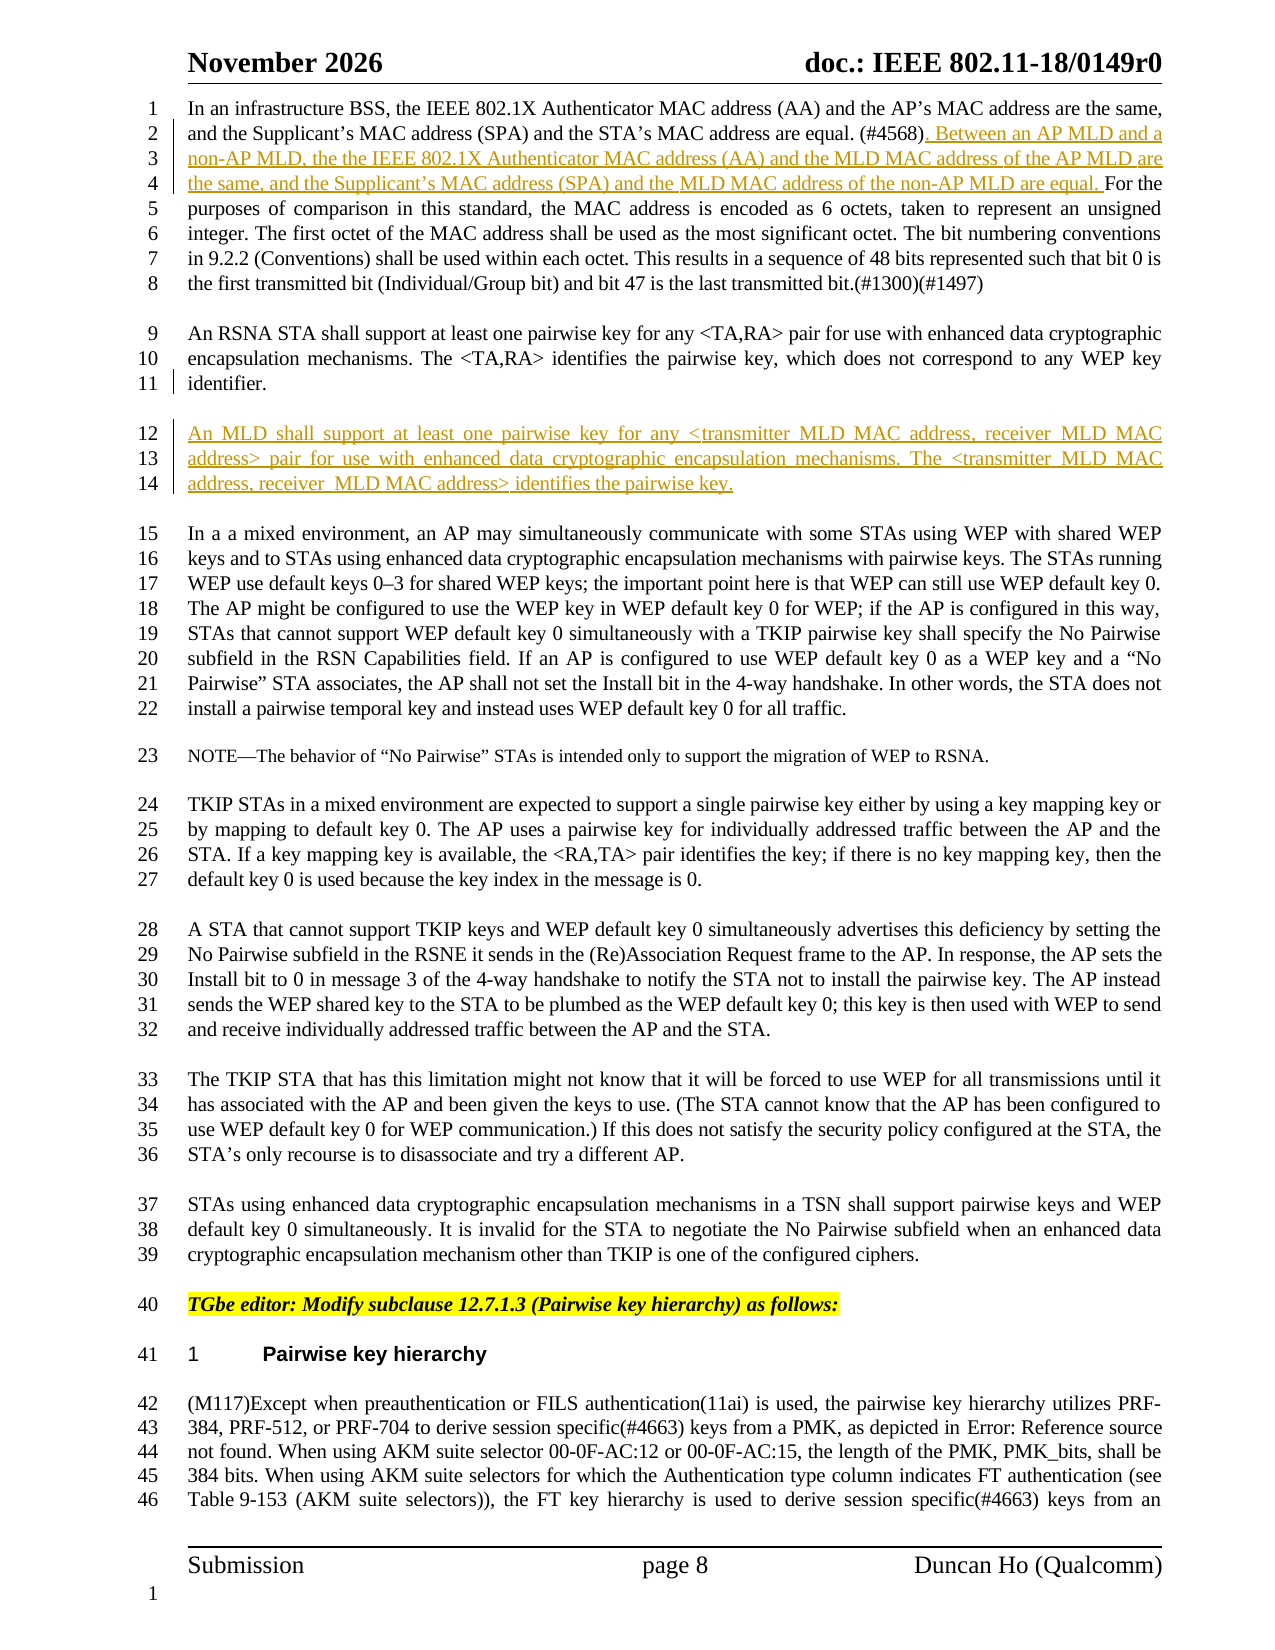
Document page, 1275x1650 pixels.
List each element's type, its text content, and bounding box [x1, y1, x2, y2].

text TKIP STAs in a mixed environment are expected to support a single pairwise key either by using a key mapping key or by mapping to default key 0. The AP uses a pairwise key for individually addressed traffic between the AP and the STA. If a key mapping key is available, the <RA,TA> pair identifies the key; if there is no key mapping key, then the default key 0 is used because the key index in the message is 0. [187, 791, 1162, 891]
text A STA that cannot support TKIP keys and WEP default key 0 simultaneously advertises this deficiency by setting the No Pairwise subfield in the RSNE it sends in the (Re)Association Request frame to the AP. In response, the AP sets the Install bit to 0 in message 3 of the 4-way handshake to notify the STA not to install the pairwise key. The AP instead sends the WEP shared key to the STA to be plumbed as the WEP default key 0; this key is then used with WEP to send and receive individually addressed traffic between the AP and the STA. [187, 916, 1162, 1041]
text The TKIP STA that has this limitation might not know that it will be forced to use WEP for all transmissions until it has associated with the AP and been given the keys to use. (The STA cannot know that the AP has been configured to use WEP default key 0 for WEP communication.) If this does not satisfy the security policy configured at the STA, the STA’s only recourse is to disassociate and try a different AP. [187, 1066, 1162, 1166]
text NOTE—The behavior of “No Pairwise” STAs is intended only to support the migration of WEP to RSNA. [187, 744, 1162, 766]
text In an infrastructure BSS, the IEEE 802.1X Authenticator MAC address (AA) and the AP’s MAC address are the same, and the Supplicant’s MAC address (SPA) and the STA’s MAC address are equal. (#4568)For the purposes of comparison in this standard, the MAC address is encoded as 6 octets, taken to represent an unsigned integer. The first octet of the MAC address shall be used as the most significant octet. The bit numbering conventions in 9.2.2 (Conventions) shall be used within each octet. This results in a sequence of 48 bits represented such that bit 0 is the first transmitted bit (Individual/Group bit) and bit 47 is the last transmitted bit.(#1300)(#1497) [187, 167, 1162, 294]
text In an infrastructure BSS, the IEEE 802.1X Authenticator MAC address (AA) and the AP’s MAC address are the same, and the Supplicant’s MAC address (SPA) and the STA’s MAC address are equal. (#4568)For the purposes of comparison in this standard, the MAC address is encoded as 6 octets, taken to represent an unsigned integer. The first octet of the MAC address shall be used as the most significant octet. The bit numbering conventions in 9.2.2 (Conventions) shall be used within each octet. This results in a sequence of 48 bits represented such that bit 0 is the first transmitted bit (Individual/Group bit) and bit 47 is the last transmitted bit.(#1300)(#1497) [187, 94, 1162, 166]
text An RSNA STA shall support at least one pairwise key for any <TA,RA> pair for use with enhanced data cryptographic encapsulation mechanisms. The <TA,RA> identifies the pairwise key, which does not correspond to any WEP key identifier. [187, 319, 1162, 394]
list Pairwise key hierarchy [187, 1341, 1162, 1366]
text In a a mixed environment, an AP may simultaneously communicate with some STAs using WEP with shared WEP keys and to STAs using enhanced data cryptographic encapsulation mechanisms with pairwise keys. The STAs running WEP use default keys 0–3 for shared WEP keys; the important point here is that WEP can still use WEP default key 0. The AP might be configured to use the WEP key in WEP default key 0 for WEP; if the AP is configured in this way, STAs that cannot support WEP default key 0 simultaneously with a TKIP pairwise key shall specify the No Pairwise subfield in the RSN Capabilities field. If an AP is configured to use WEP default key 0 as a WEP key and a “No Pairwise” STA associates, the AP shall not set the Install bit in the 4-way handshake. In other words, the STA does not install a pairwise temporal key and instead uses WEP default key 0 for all traffic. [187, 519, 1162, 719]
text TGbe editor: Modify subclause 12.7.1.3 (Pairwise key hierarchy) as follows: [187, 1291, 1162, 1316]
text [187, 1391, 1162, 1511]
text STAs using enhanced data cryptographic encapsulation mechanisms in a TSN shall support pairwise keys and WEP default key 0 simultaneously. It is invalid for the STA to negotiate the No Pairwise subfield when an enhanced data cryptographic encapsulation mechanism other than TKIP is one of the configured ciphers. [187, 1191, 1162, 1266]
